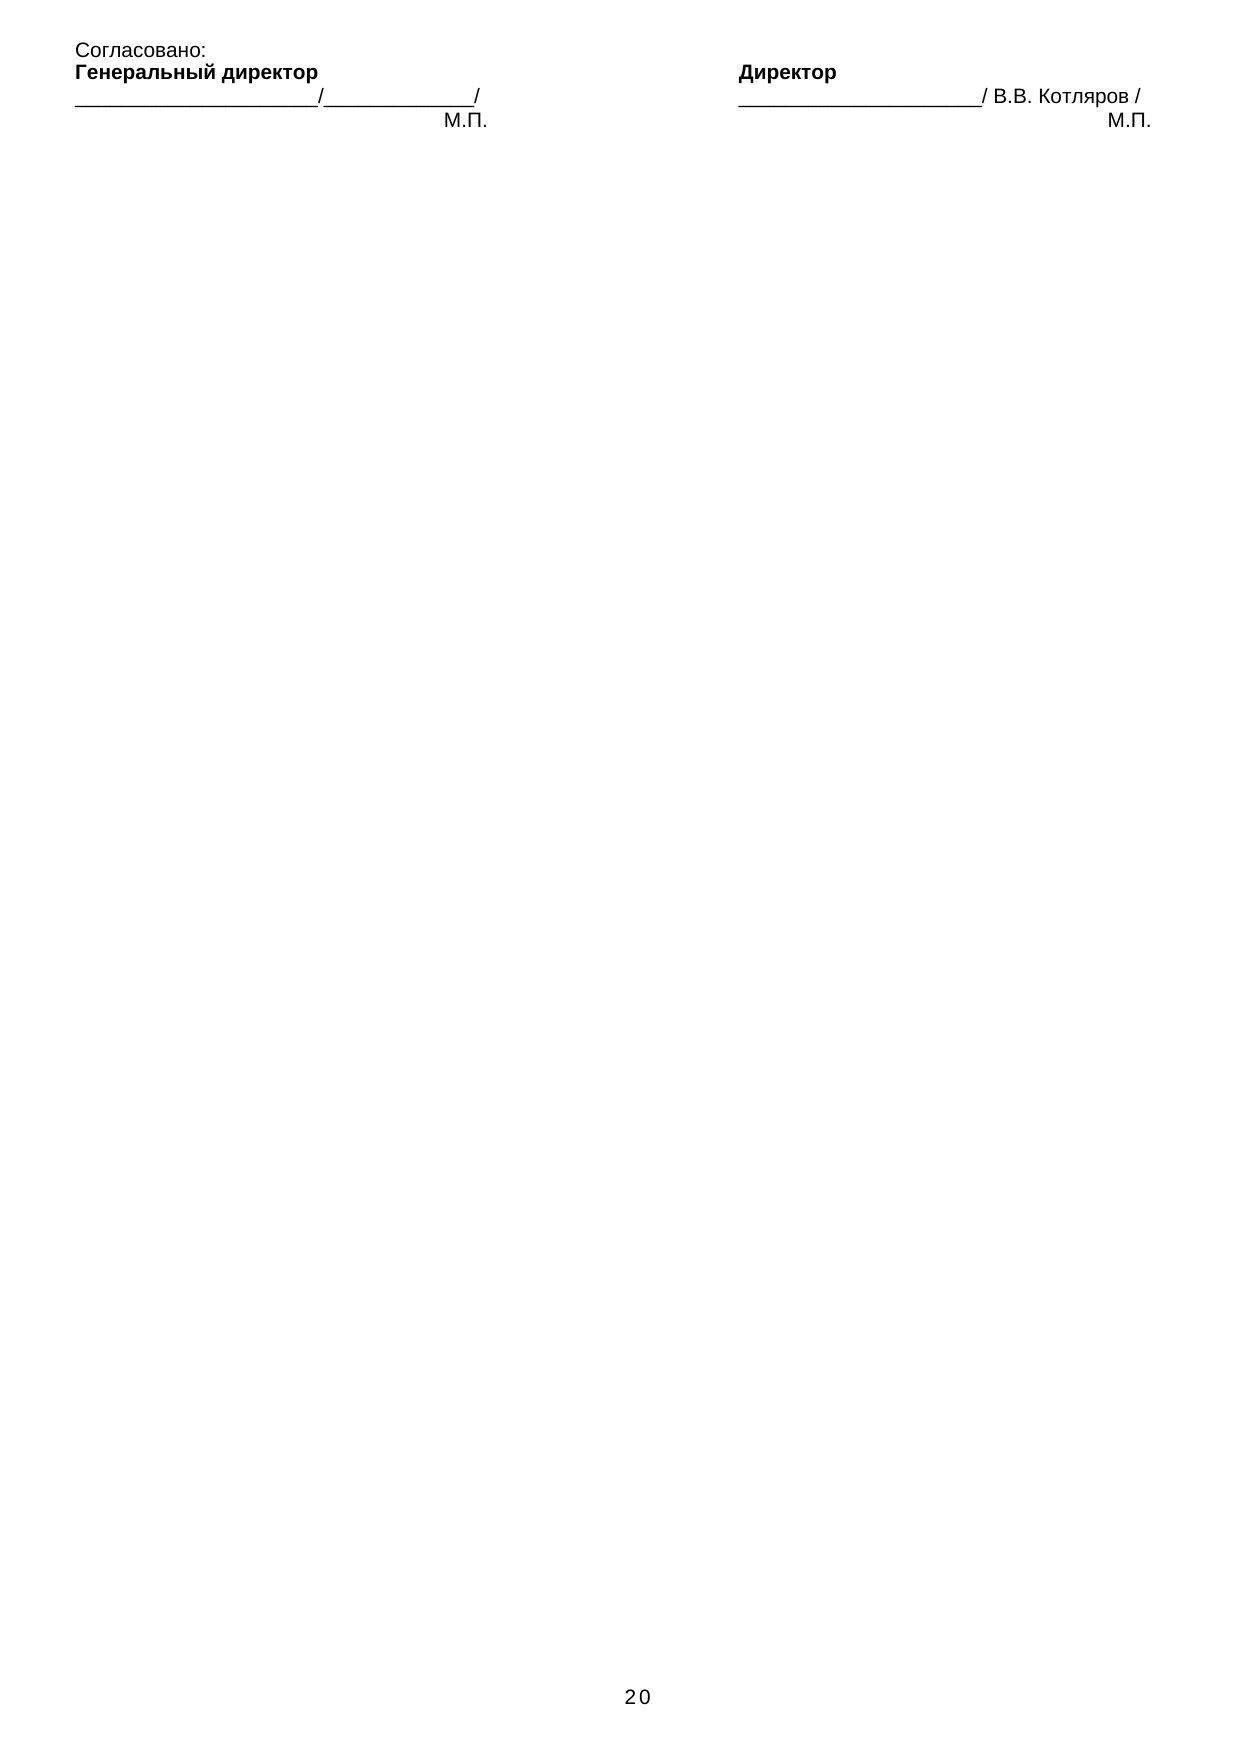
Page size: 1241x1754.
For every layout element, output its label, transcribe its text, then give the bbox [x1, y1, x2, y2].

text М.П. М.П. [75, 108, 1200, 132]
text _____________________/_____________/ _____________________/ В.В. Котляров / [75, 84, 1200, 108]
text Генеральный директор Директор [75, 61, 1240, 84]
text Согласовано: [75, 37, 1200, 61]
